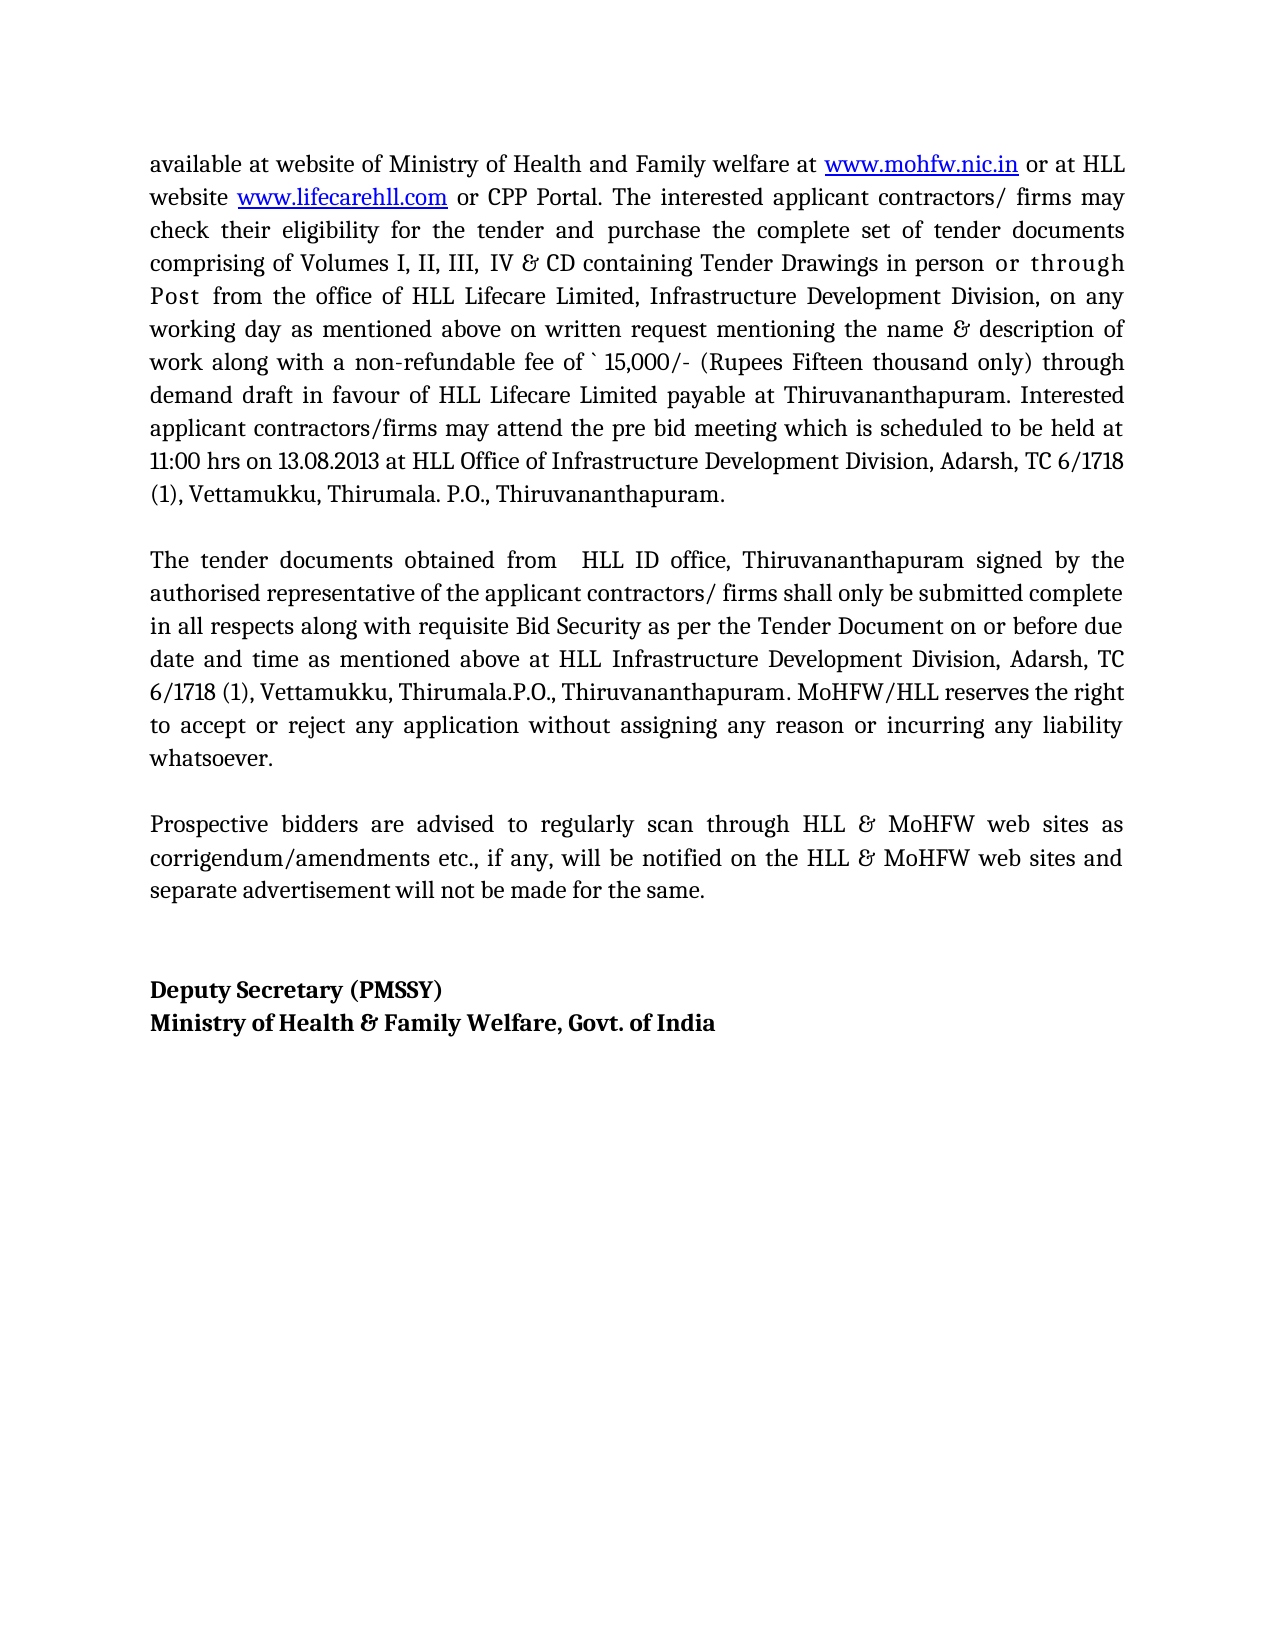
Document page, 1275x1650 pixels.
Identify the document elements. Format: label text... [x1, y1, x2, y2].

text Prospective bidders are advised to regularly scan through HLL & MoHFW web sites as corrigendum/amendments etc., if any, will be notified on the HLL & MoHFW web sites and separate advertisement will not be made for the same. [150, 810, 1125, 905]
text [150, 150, 1125, 509]
text Ministry of Health & Family Welfare, Govt. of India [150, 1008, 1125, 1037]
text Deputy Secretary (PMSSY) [150, 976, 1125, 1004]
text The tender documents obtained from HLL ID office, Thiruvananthapuram signed by the authorised representative of the applicant contractors/ firms shall only be submitted complete in all respects along with requisite Bid Security as per the Tender Document on or before due date and time as mentioned above at HLL Infrastructure Development Division, Adarsh, TC 6/1718 (1), Vettamukku, Thirumala.P.O., Thiruvananthapuram. MoHFW/HLL reserves the right to accept or reject any application without assigning any reason or incurring any liability whatsoever. [150, 546, 1125, 773]
